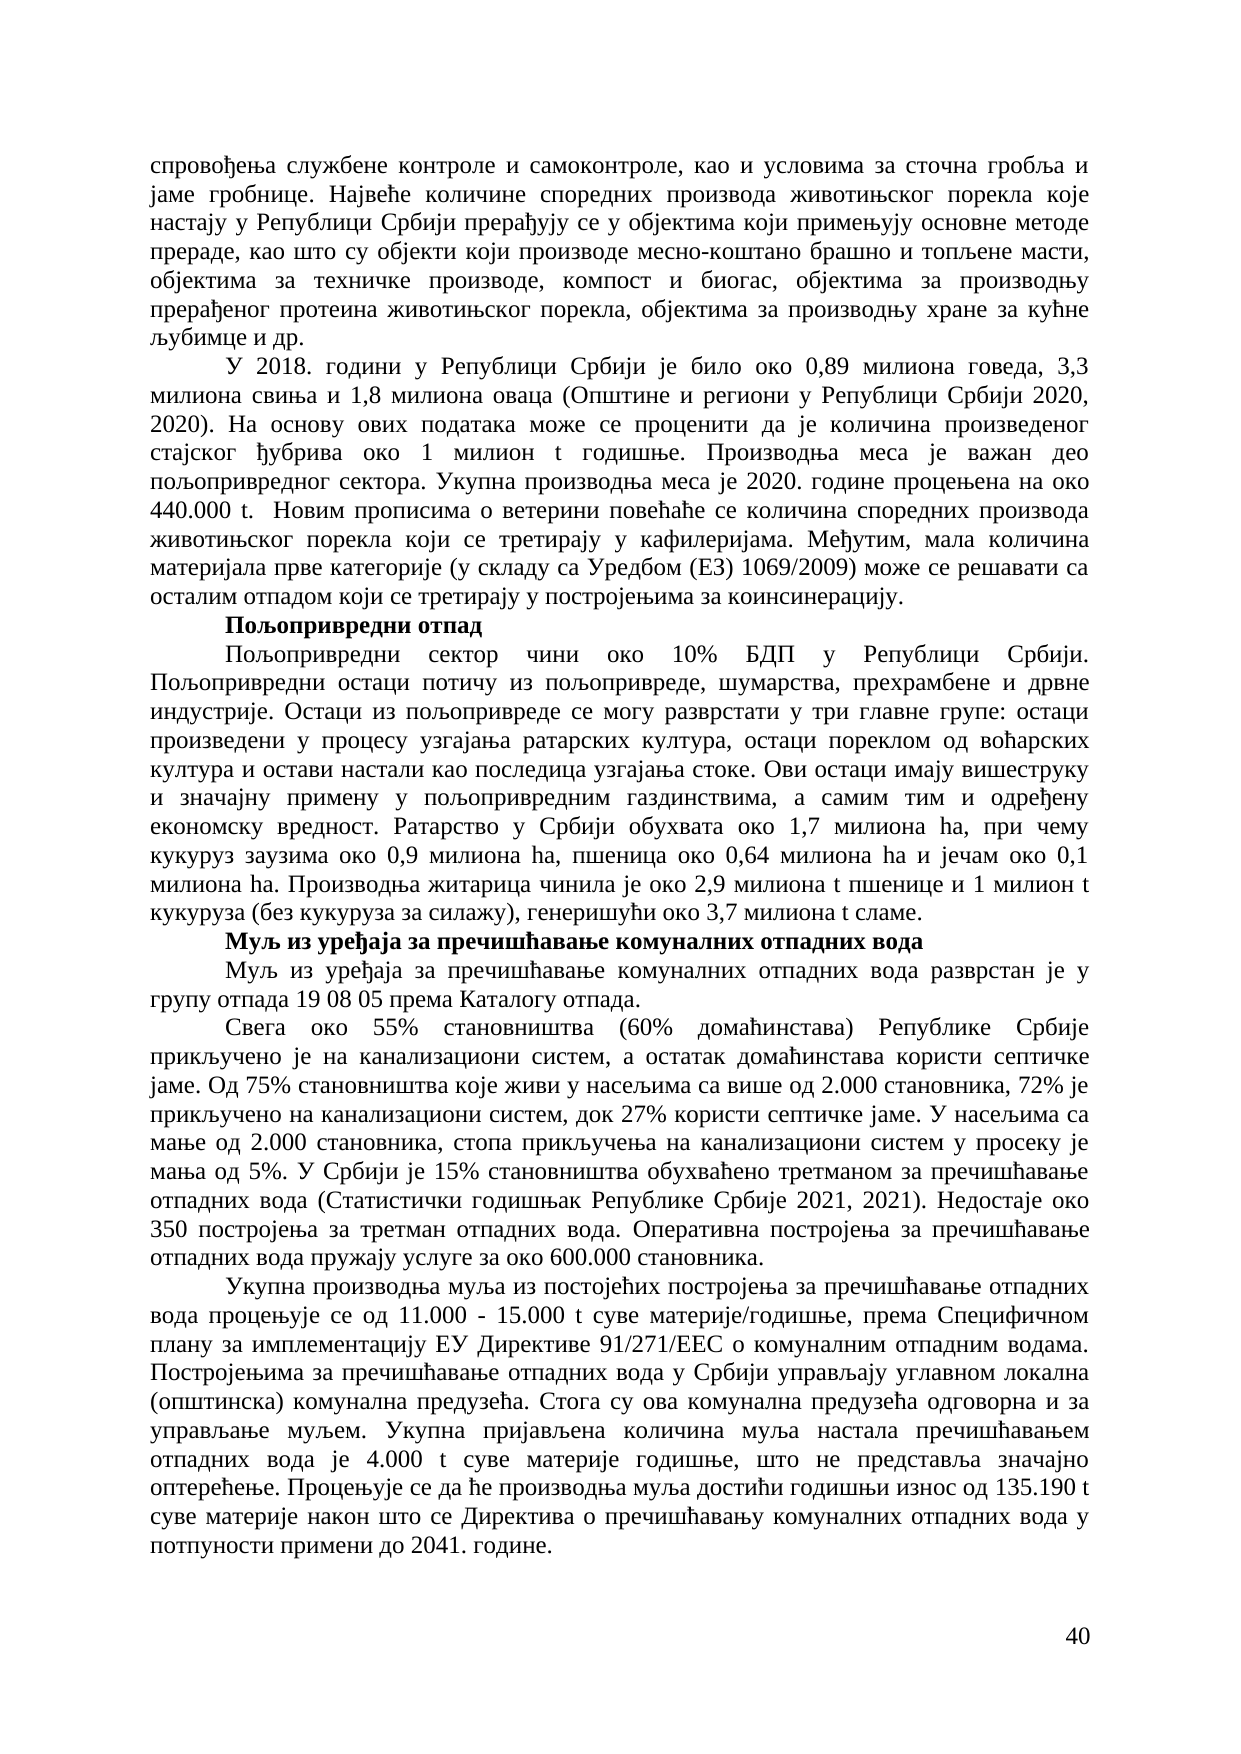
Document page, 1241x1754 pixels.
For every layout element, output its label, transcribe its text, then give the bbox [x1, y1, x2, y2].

text У 2018. години у Републици Србији је било око 0,89 милиона говеда, 3,3 милиона свиња и 1,8 милиона оваца (Општине и региони у Републици Србији 2020, 2020). На основу ових података може се проценити да је количина произведеног стајског ђубрива око 1 милион t годишње. Производња меса је важан део пољопривредног сектора. Укупна производња меса је 2020. године процењена на око 440.000 t. Новим прописима о ветерини повећаће се количина споредних производа животињског порекла који се третирају у кафилеријама. Међутим, мала количина материјала прве категорије (у складу са Уредбом (ЕЗ) 1069/2009) може се решавати са осталим отпадом који се третирају у постројењима за коинсинерацију. [150, 351, 1090, 610]
text Муљ из уређаја за пречишћавање комуналних отпадних вода [150, 926, 1090, 955]
text Пољопривредни отпад [150, 610, 1090, 639]
text Свега око 55% становништва (60% домаћинстава) Републике Србије прикључено је на канализациони систем, а остатак домаћинстава користи септичке јаме. Од 75% становништва које живи у насељима са више од 2.000 становника, 72% је прикључено на канализациони систем, док 27% користи септичке јаме. У насељима са мање од 2.000 становника, стопа прикључења на канализациони систем у просеку је мања од 5%. У Србији је 15% становништва обухваћено третманом за пречишћавање отпадних вода (Статистички годишњак Републике Србије 2021, 2021). Недостаје око 350 постројења за третман отпадних вода. Оперативна постројења за пречишћавање отпадних вода пружају услуге за око 600.000 становника. [150, 1012, 1090, 1271]
text Укупна производња муља из постојећих постројења за пречишћавање отпадних вода процењује се од 11.000 - 15.000 t суве материје/годишње, према Специфичном плану за имплементацију ЕУ Директиве 91/271/ЕЕС о комуналним отпадним водама. Постројењима за пречишћавање отпадних вода у Србији управљају углавном локална (општинска) комунална предузећа. Стога су ова комунална предузећа одговорна и за управљање муљем. Укупна пријављена количина муља настала пречишћавањем отпадних вода је 4.000 t суве материје годишње, што не представља значајно оптерећење. Процењује се да ће производња муља достићи годишњи износ од 135.190 t суве материје након што се Директива о пречишћавању комуналних отпадних вода у потпуности примени до 2041. године. [150, 1271, 1090, 1559]
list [150, 150, 1090, 351]
text Пољопривредни сектор чини око 10% БДП у Републици Србији. Пољопривредни остаци потичу из пољопривреде, шумарства, прехрамбене и дрвне индустрије. Остаци из пољопривреде се могу разврстати у три главне групе: остаци произведени у процесу узгајања ратарских култура, остаци пореклом од воћарских култура и остави настали као последица узгајања стоке. Ови остаци имају вишеструку и значајну примену у пољопривредним газдинствима, а самим тим и одређену економску вредност. Ратарство у Србији обухвата око 1,7 милиона ha, при чему кукуруз заузима око 0,9 милиона ha, пшеница око 0,64 милиона ha и јечам око 0,1 милиона ha. Производња житарица чинила је око 2,9 милиона t пшенице и 1 милион t кукуруза (без кукуруза за силажу), генеришући око 3,7 милиона t сламе. [150, 639, 1090, 926]
text Муљ из уређаја за пречишћавање комуналних отпадних вода разврстан је у групу отпада 19 08 05 према Каталогу отпада. [150, 955, 1090, 1012]
